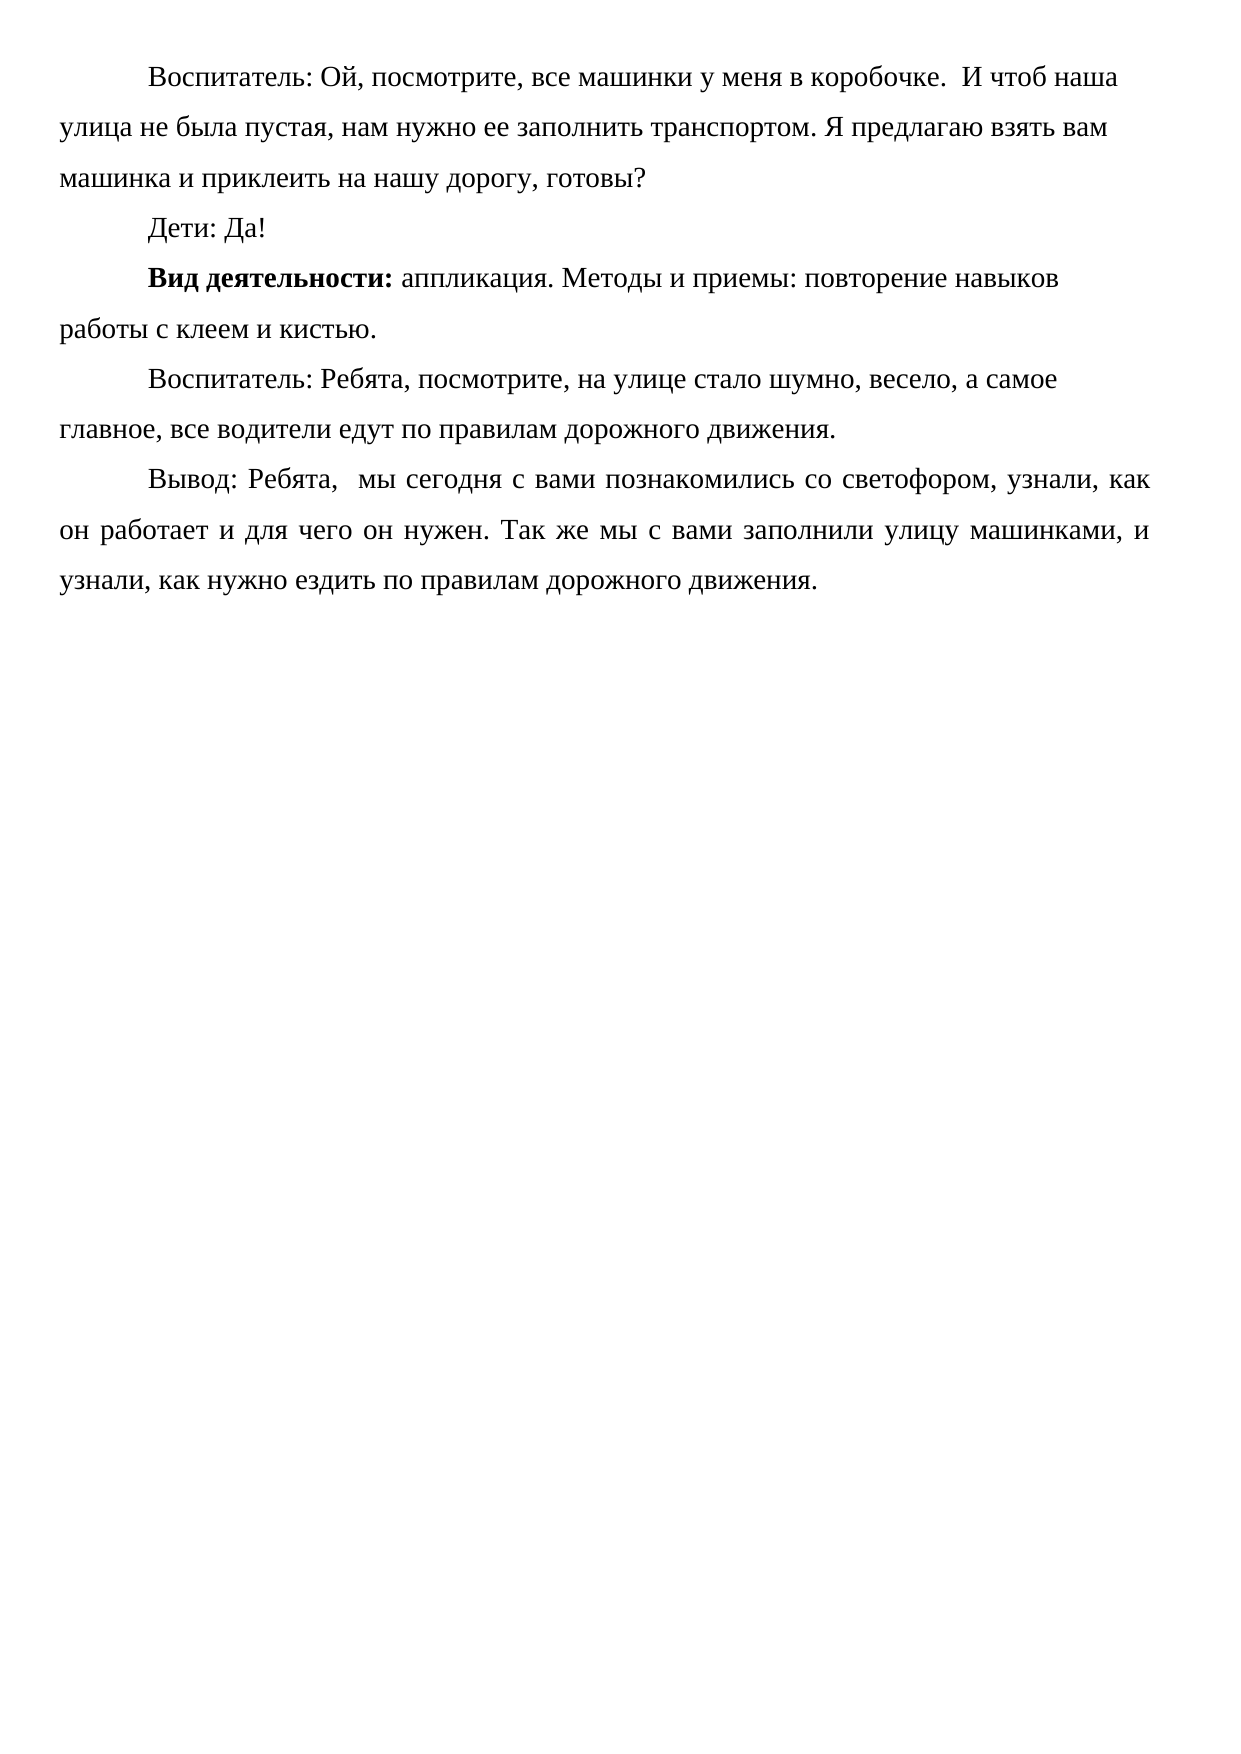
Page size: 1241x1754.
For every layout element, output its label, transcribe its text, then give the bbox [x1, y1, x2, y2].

text Воспитатель: Ой, посмотрите, все машинки у меня в коробочке. И чтоб наша улица не была пустая, нам нужно ее заполнить транспортом. Я предлагаю взять вам машинка и приклеить на нашу дорогу, готовы? [59, 59, 1152, 193]
text Вывод: Ребята, мы сегодня с вами познакомились со светофором, узнали, как он работает и для чего он нужен. Так же мы с вами заполнили улицу машинками, и узнали, как нужно ездить по правилам дорожного движения. [59, 462, 1152, 596]
text Дети: Да! [59, 210, 1152, 244]
text Вид деятельности: аппликация. Методы и приемы: повторение навыков работы с клеем и кистью. [59, 260, 1152, 344]
text Воспитатель: Ребята, посмотрите, на улице стало шумно, весело, а самое главное, все водители едут по правилам дорожного движения. [59, 361, 1152, 445]
